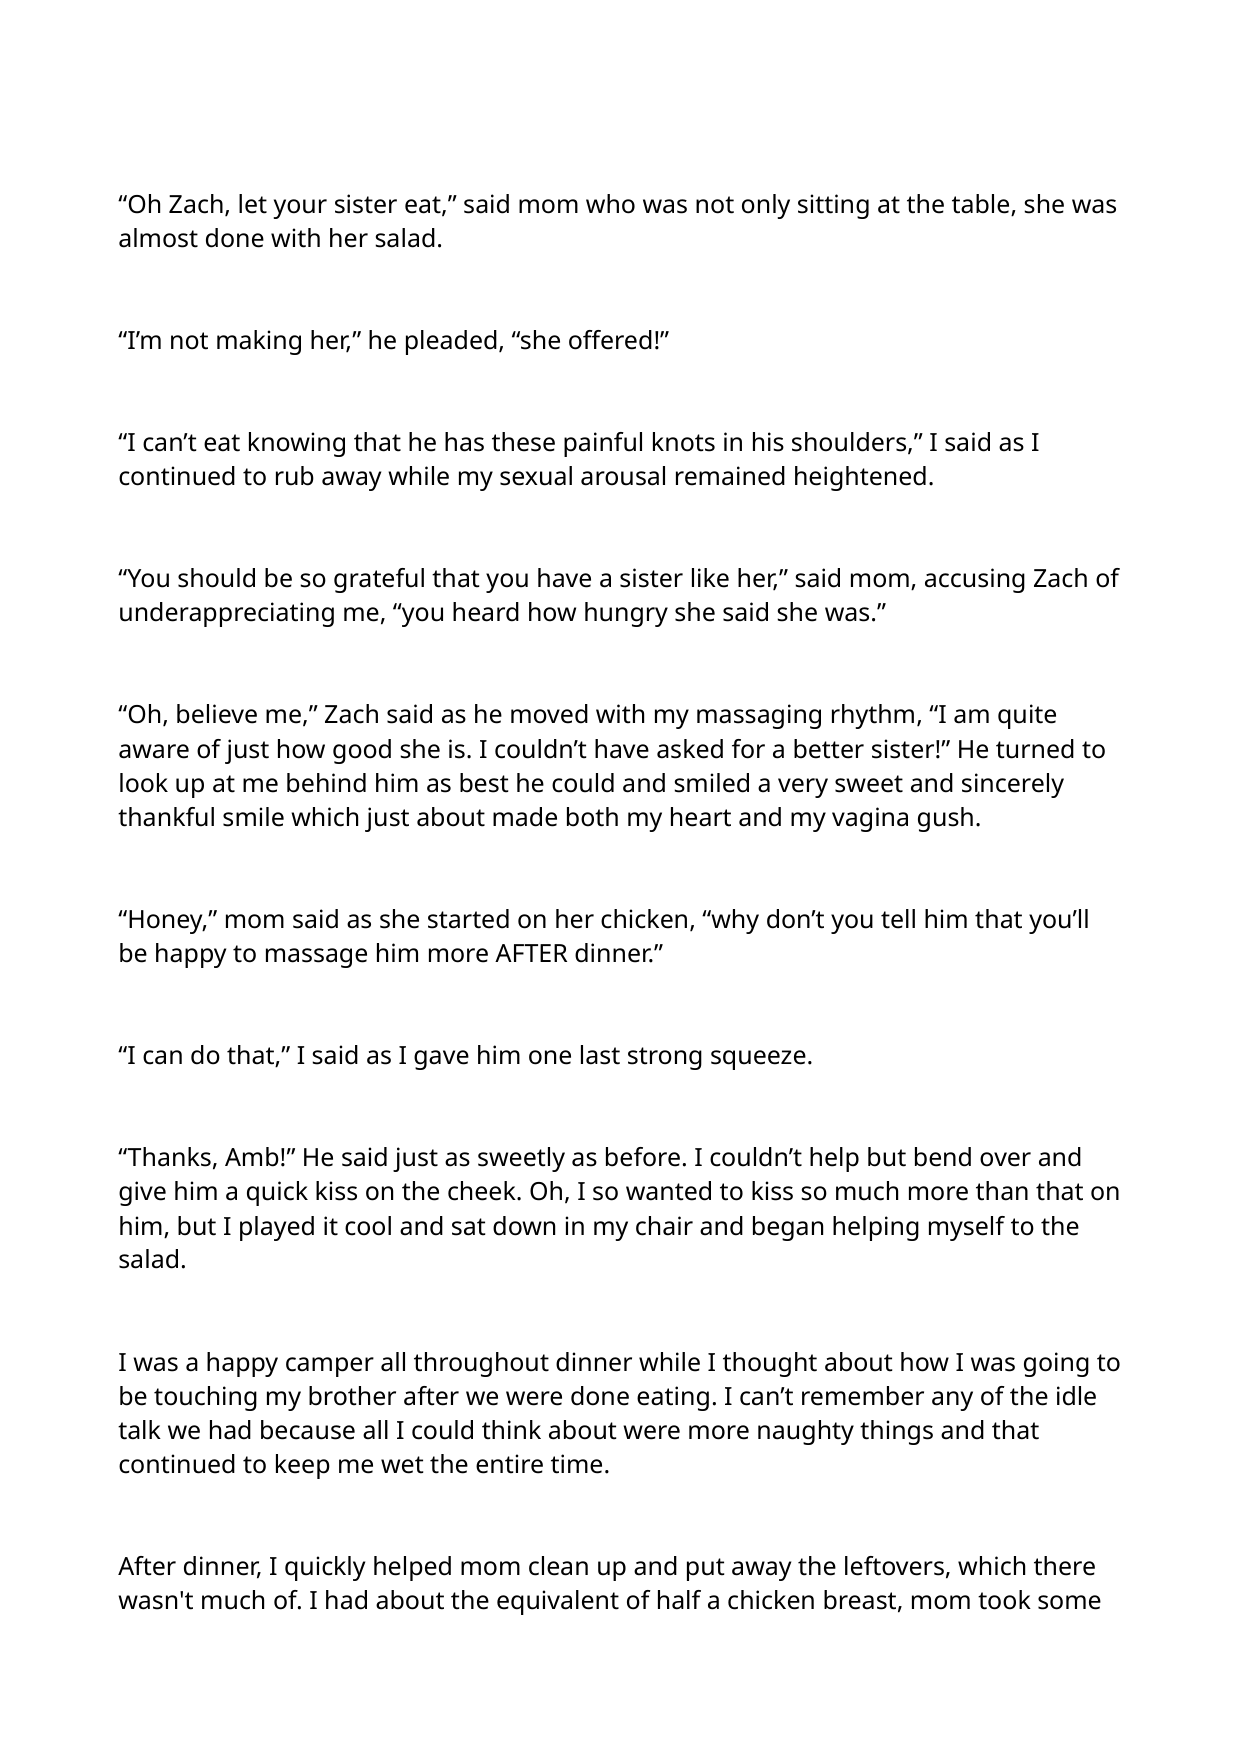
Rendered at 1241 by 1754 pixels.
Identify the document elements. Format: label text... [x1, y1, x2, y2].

text “Honey,” mom said as she started on her chicken, “why don’t you tell him that you’ll be happy to massage him more AFTER dinner.” [118, 902, 1122, 970]
text “I’m not making her,” he pleaded, “she offered!” [118, 322, 1122, 357]
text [118, 1549, 1122, 1617]
text “Oh Zach, let your sister eat,” said mom who was not only sitting at the table, she was almost done with her salad. [118, 186, 1122, 254]
text “I can’t eat knowing that he has these painful knots in his shoulders,” I said as I continued to rub away while my sexual arousal remained heightened. [118, 425, 1122, 493]
text “Oh, believe me,” Zach said as he moved with my massaging rhythm, “I am quite aware of just how good she is. I couldn’t have asked for a better sister!” He turned to look up at me behind him as best he could and smiled a very sweet and sincerely thankful smile which just about made both my heart and my vagina gush. [118, 697, 1122, 833]
text “You should be so grateful that you have a sister like her,” said mom, accusing Zach of underappreciating me, “you heard how hungry she said she was.” [118, 561, 1122, 629]
text “Thanks, Amb!” He said just as sweetly as before. I couldn’t help but bend over and give him a quick kiss on the cheek. Oh, I so wanted to kiss so much more than that on him, but I played it cool and sat down in my chair and began helping myself to the salad. [118, 1140, 1122, 1276]
text “I can do that,” I said as I gave him one last strong squeeze. [118, 1038, 1122, 1072]
text I was a happy camper all throughout dinner while I thought about how I was going to be touching my brother after we were done eating. I can’t remember any of the idle talk we had because all I could think about were more naughty things and that continued to keep me wet the entire time. [118, 1344, 1122, 1481]
